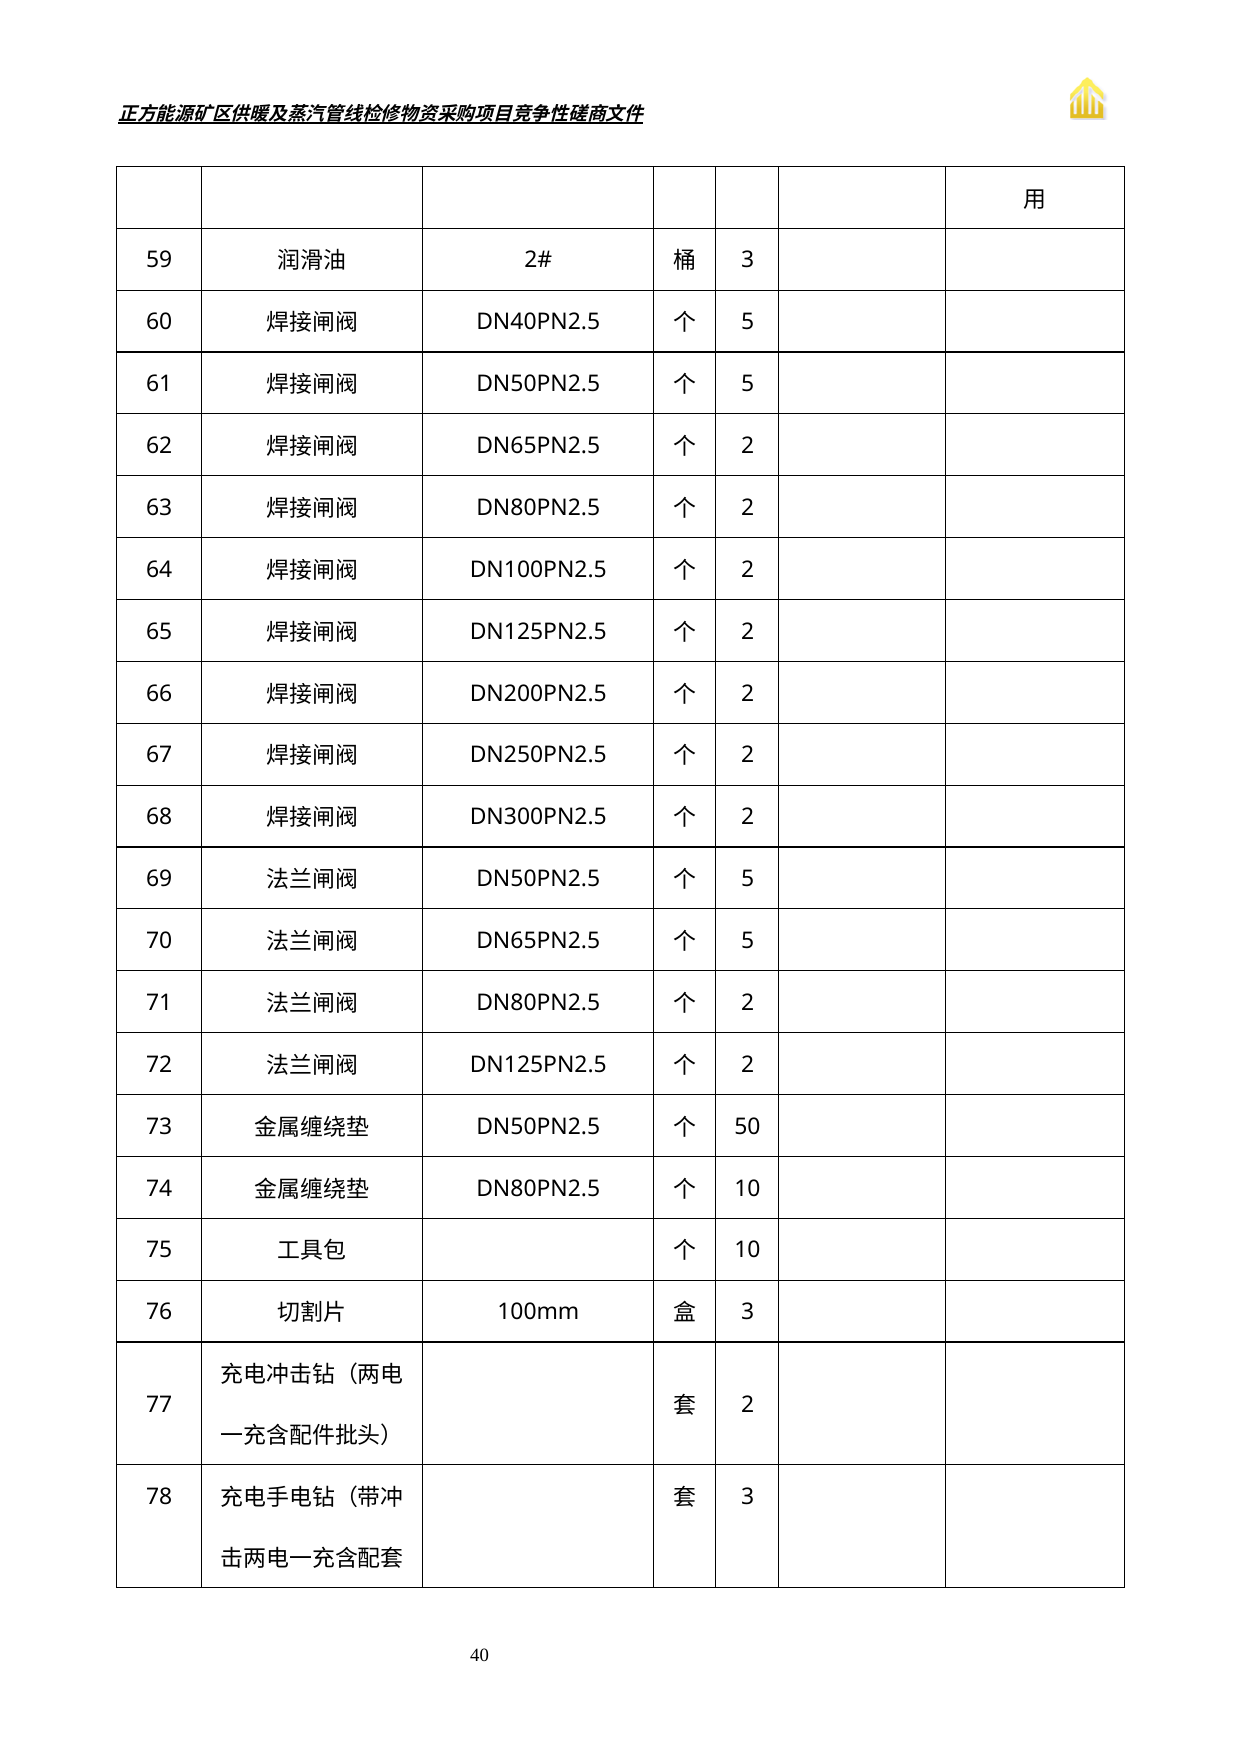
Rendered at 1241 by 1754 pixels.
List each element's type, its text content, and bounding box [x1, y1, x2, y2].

table_cell 68 [117, 786, 201, 846]
table_cell 工具包 [202, 1219, 422, 1279]
table_cell 78 [117, 1465, 201, 1587]
table_cell 法兰闸阀 [202, 848, 422, 908]
table_cell 67 [117, 724, 201, 784]
table_cell DN80PN2.5 [423, 1157, 653, 1218]
table_cell 焊接闸阀 [202, 291, 422, 351]
table_cell DN50PN2.5 [423, 353, 653, 413]
table_cell DN65PN2.5 [423, 909, 653, 970]
table_cell 71 [117, 971, 201, 1032]
table_cell [779, 1033, 945, 1094]
table_cell [946, 724, 1124, 784]
table_cell 个 [654, 600, 715, 661]
table_cell 2 [716, 1343, 778, 1464]
table_cell [946, 476, 1124, 537]
table_cell [779, 353, 945, 413]
table_cell [779, 291, 945, 351]
table_cell [946, 1157, 1124, 1218]
table_cell 个 [654, 291, 715, 351]
table_cell 个 [654, 1095, 715, 1156]
table_cell DN100PN2.5 [423, 538, 653, 599]
table_cell 焊接闸阀 [202, 600, 422, 661]
table_cell [946, 786, 1124, 846]
table_cell [779, 1219, 945, 1279]
table_cell 2 [716, 414, 778, 475]
table_cell DN200PN2.5 [423, 662, 653, 723]
table_cell [779, 600, 945, 661]
table_cell DN40PN2.5 [423, 291, 653, 351]
picture [1060, 73, 1115, 122]
table_cell [946, 1095, 1124, 1156]
table_cell [779, 1343, 945, 1464]
table_cell 润滑油 [202, 229, 422, 289]
table_cell [779, 786, 945, 846]
table_cell 金属缠绕垫 [202, 1157, 422, 1218]
table_cell DN50PN2.5 [423, 1095, 653, 1156]
table_cell 个 [654, 1157, 715, 1218]
table_cell 个 [654, 476, 715, 537]
table_cell 61 [117, 353, 201, 413]
table_cell 充电手电钻（带冲击两电一充含配套批头） [202, 1465, 422, 1587]
table_cell 焊接闸阀 [202, 662, 422, 723]
table_cell [779, 848, 945, 908]
table_cell [779, 538, 945, 599]
table_cell [946, 538, 1124, 599]
table_cell [779, 971, 945, 1032]
table_cell DN80PN2.5 [423, 476, 653, 537]
table_cell [423, 1343, 653, 1464]
table_cell 100mm [423, 1281, 653, 1341]
table_cell 切割片 [202, 1281, 422, 1341]
table_cell [946, 1343, 1124, 1464]
table_cell 2 [716, 786, 778, 846]
table_cell 焊接闸阀 [202, 724, 422, 784]
table_cell [779, 909, 945, 970]
table_cell [946, 353, 1124, 413]
table_cell [423, 1465, 653, 1587]
table_cell 法兰闸阀 [202, 971, 422, 1032]
table_cell 个 [654, 353, 715, 413]
table_cell 普通润滑设备用 [946, 167, 1124, 228]
table_cell 5 [716, 167, 778, 228]
table_cell 个 [654, 786, 715, 846]
table_cell DN50PN2.5 [423, 848, 653, 908]
table_cell 个 [654, 848, 715, 908]
table_cell 62 [117, 414, 201, 475]
table_cell 76 [117, 1281, 201, 1341]
table_cell 焊接闸阀 [202, 538, 422, 599]
table_cell 63 [117, 476, 201, 537]
table_cell 2 [716, 538, 778, 599]
table_cell [946, 291, 1124, 351]
table_cell 77 [117, 1343, 201, 1464]
table_cell 套 [654, 1465, 715, 1587]
table_cell 10 [716, 1157, 778, 1218]
table_cell 73 [117, 1095, 201, 1156]
table_cell 5 [716, 909, 778, 970]
table_cell 65 [117, 600, 201, 661]
table_cell [946, 600, 1124, 661]
table_cell 72 [117, 1033, 201, 1094]
table_cell [946, 414, 1124, 475]
table_cell [779, 1095, 945, 1156]
table_cell [946, 1033, 1124, 1094]
table_cell [946, 848, 1124, 908]
table_cell 盒 [654, 1281, 715, 1341]
table_cell [946, 1219, 1124, 1279]
table_cell 2 [716, 662, 778, 723]
table_cell 焊接闸阀 [202, 353, 422, 413]
table_cell DN80PN2.5 [423, 971, 653, 1032]
table_cell 58 [117, 167, 201, 228]
table_cell DN65PN2.5 [423, 414, 653, 475]
table_cell 69 [117, 848, 201, 908]
table_cell [423, 167, 653, 228]
table_cell [779, 724, 945, 784]
table_cell 10 [716, 1219, 778, 1279]
table_cell [946, 971, 1124, 1032]
table_cell [946, 1281, 1124, 1341]
table_cell 桶 [654, 229, 715, 289]
table_cell 充电冲击钻（两电一充含配件批头） [202, 1343, 422, 1464]
table_cell 59 [117, 229, 201, 289]
table_cell 66 [117, 662, 201, 723]
table_cell 2 [716, 724, 778, 784]
table_cell [946, 1465, 1124, 1587]
table_cell 法兰闸阀 [202, 1033, 422, 1094]
table_cell 3 [716, 229, 778, 289]
table_cell 个 [654, 538, 715, 599]
table_cell [779, 414, 945, 475]
table_cell 74 [117, 1157, 201, 1218]
table_cell 套 [654, 1343, 715, 1464]
table_cell 2 [716, 971, 778, 1032]
table_cell 法兰闸阀 [202, 909, 422, 970]
table_cell 2 [716, 1033, 778, 1094]
table_cell 金属缠绕垫 [202, 1095, 422, 1156]
table_cell 个 [654, 414, 715, 475]
table_cell DN300PN2.5 [423, 786, 653, 846]
table_cell 个 [654, 724, 715, 784]
table_cell 焊接闸阀 [202, 414, 422, 475]
table_cell 5 [716, 848, 778, 908]
table_cell 3 [716, 1465, 778, 1587]
table_cell 个 [654, 971, 715, 1032]
table_cell 64 [117, 538, 201, 599]
table_cell 个 [654, 909, 715, 970]
table_cell 2# [423, 229, 653, 289]
table_cell 75 [117, 1219, 201, 1279]
table_cell [779, 1281, 945, 1341]
table_cell [423, 1219, 653, 1279]
table_cell DN250PN2.5 [423, 724, 653, 784]
table_cell 焊接闸阀 [202, 476, 422, 537]
table_cell 3 [716, 1281, 778, 1341]
table_cell [779, 167, 945, 228]
table_cell 个 [654, 662, 715, 723]
table_cell 2 [716, 600, 778, 661]
table_cell [946, 662, 1124, 723]
table_cell [779, 662, 945, 723]
table_cell 70 [117, 909, 201, 970]
table_cell 60 [117, 291, 201, 351]
table_cell 机油 [202, 167, 422, 228]
table_cell 5 [716, 291, 778, 351]
table_cell 焊接闸阀 [202, 786, 422, 846]
table_cell [779, 476, 945, 537]
table_cell 个 [654, 1033, 715, 1094]
table_cell [946, 229, 1124, 289]
table_cell [779, 1157, 945, 1218]
table_cell 50 [716, 1095, 778, 1156]
table_cell DN125PN2.5 [423, 600, 653, 661]
table_cell [946, 909, 1124, 970]
table_cell 个 [654, 1219, 715, 1279]
table_cell 5 [716, 353, 778, 413]
table_cell 2 [716, 476, 778, 537]
table_cell [779, 1465, 945, 1587]
table_cell 桶 [654, 167, 715, 228]
table_cell DN125PN2.5 [423, 1033, 653, 1094]
table_cell [779, 229, 945, 289]
